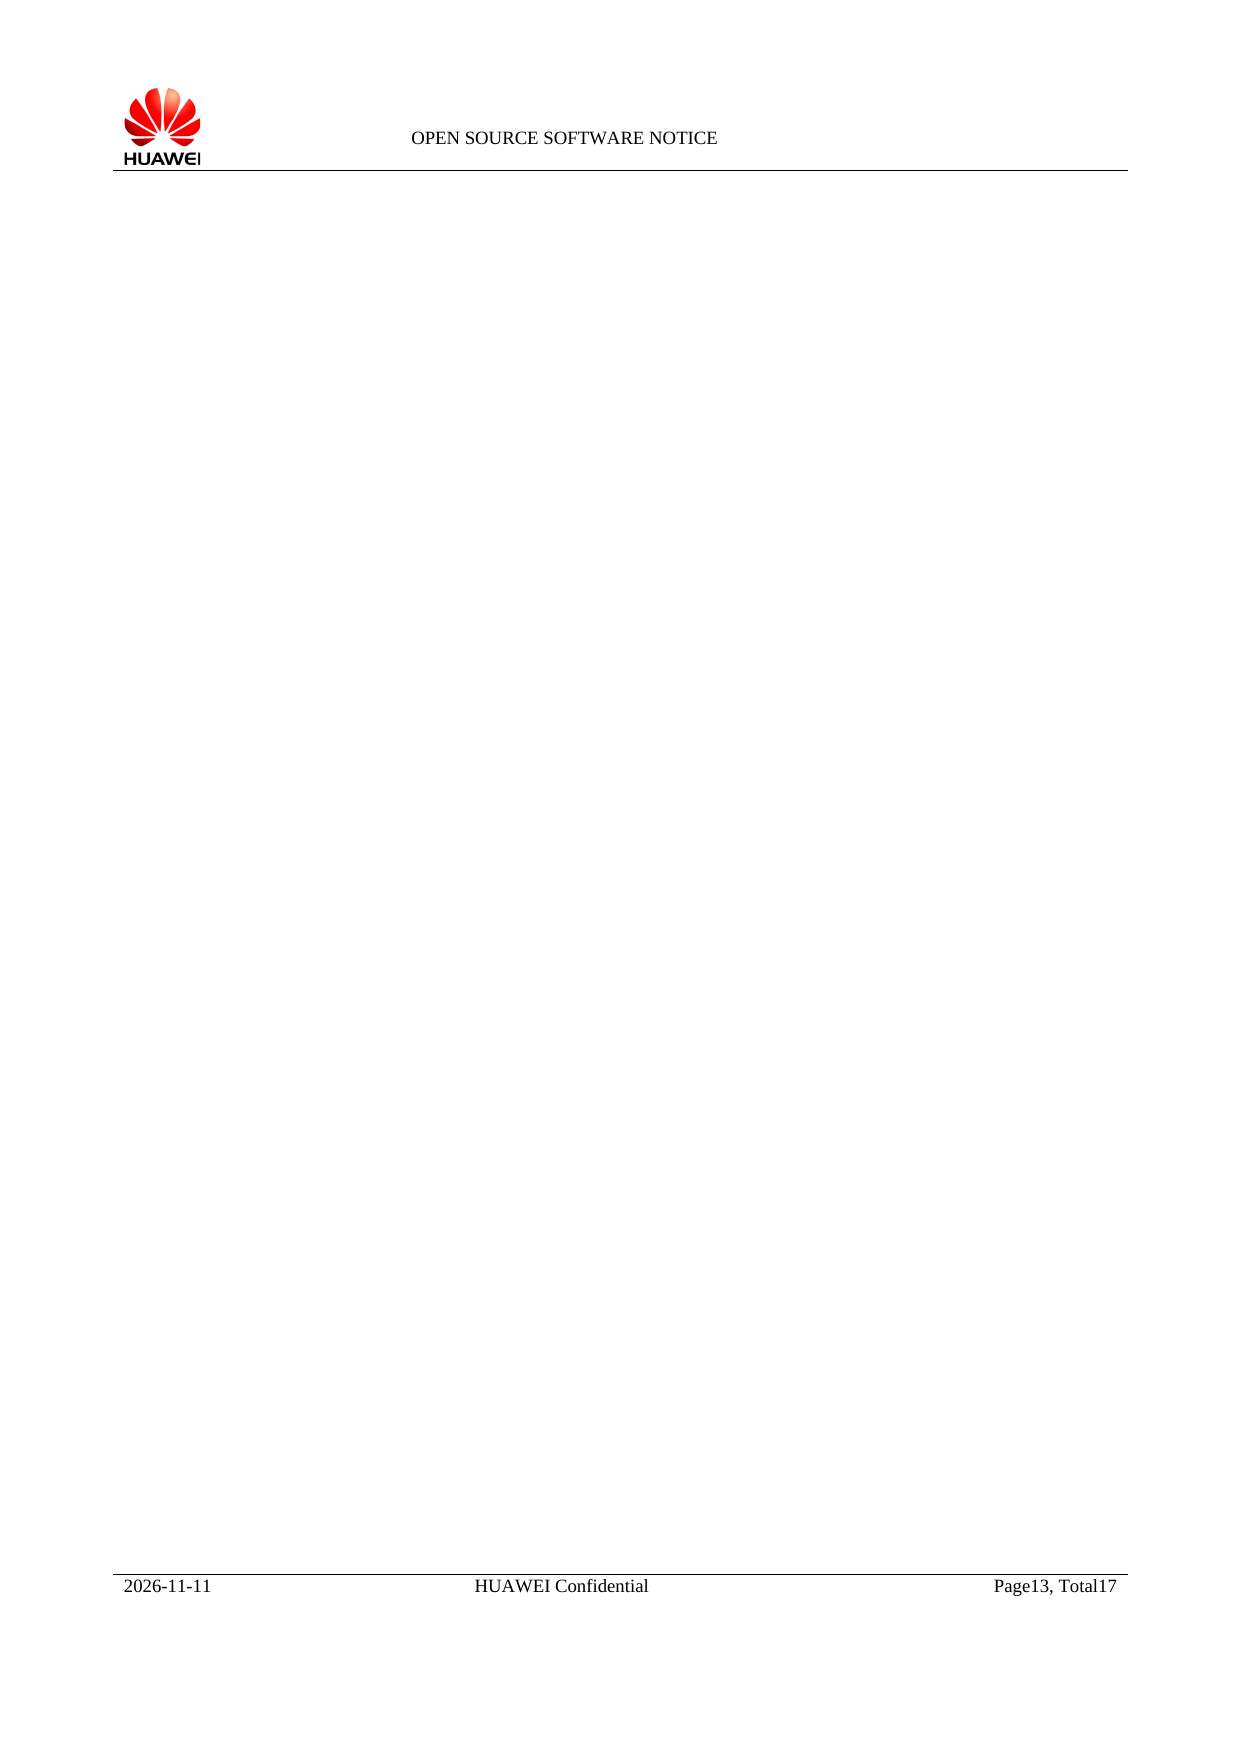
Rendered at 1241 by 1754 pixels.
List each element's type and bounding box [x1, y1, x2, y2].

picture [124, 88, 201, 165]
